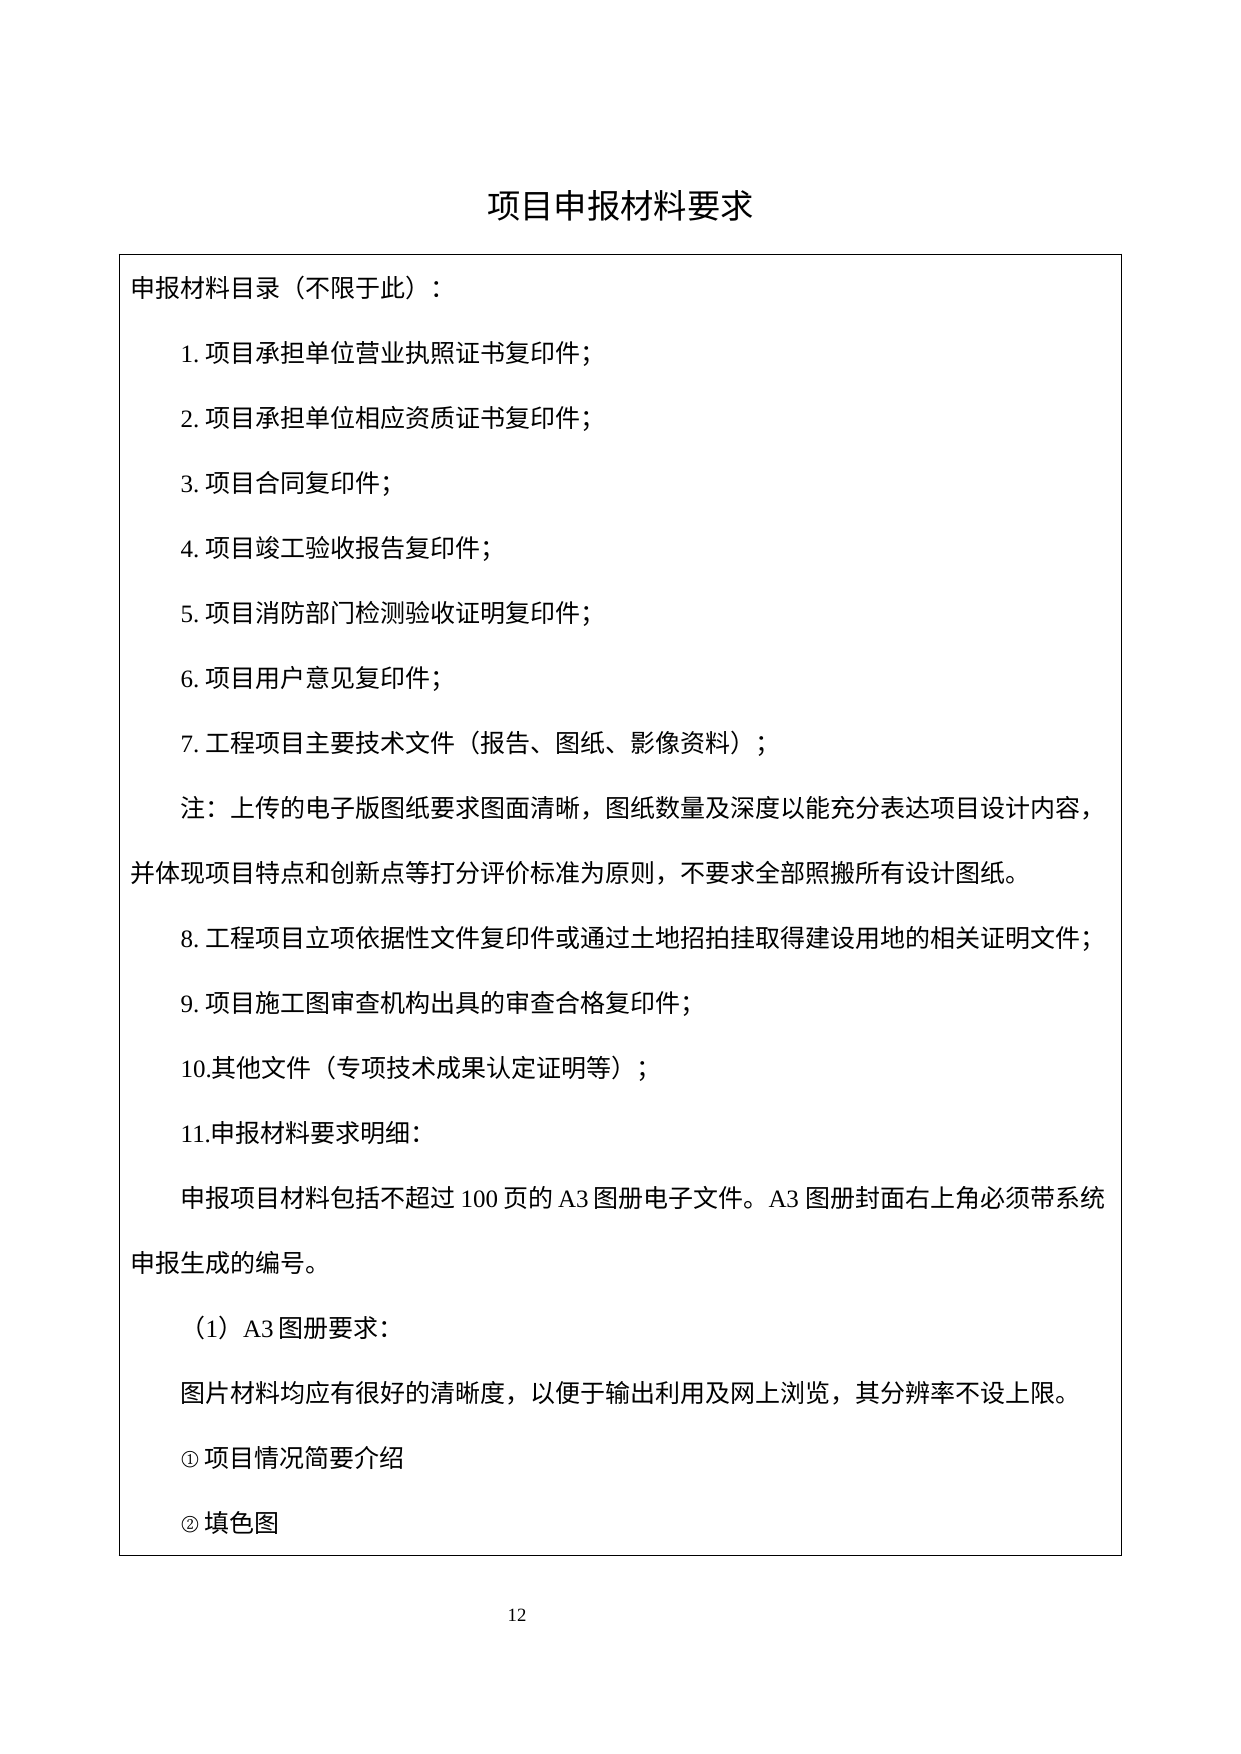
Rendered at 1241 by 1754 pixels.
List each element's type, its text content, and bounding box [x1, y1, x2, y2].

text 项目申报材料要求 [165, 172, 1075, 237]
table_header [120, 255, 1121, 1555]
